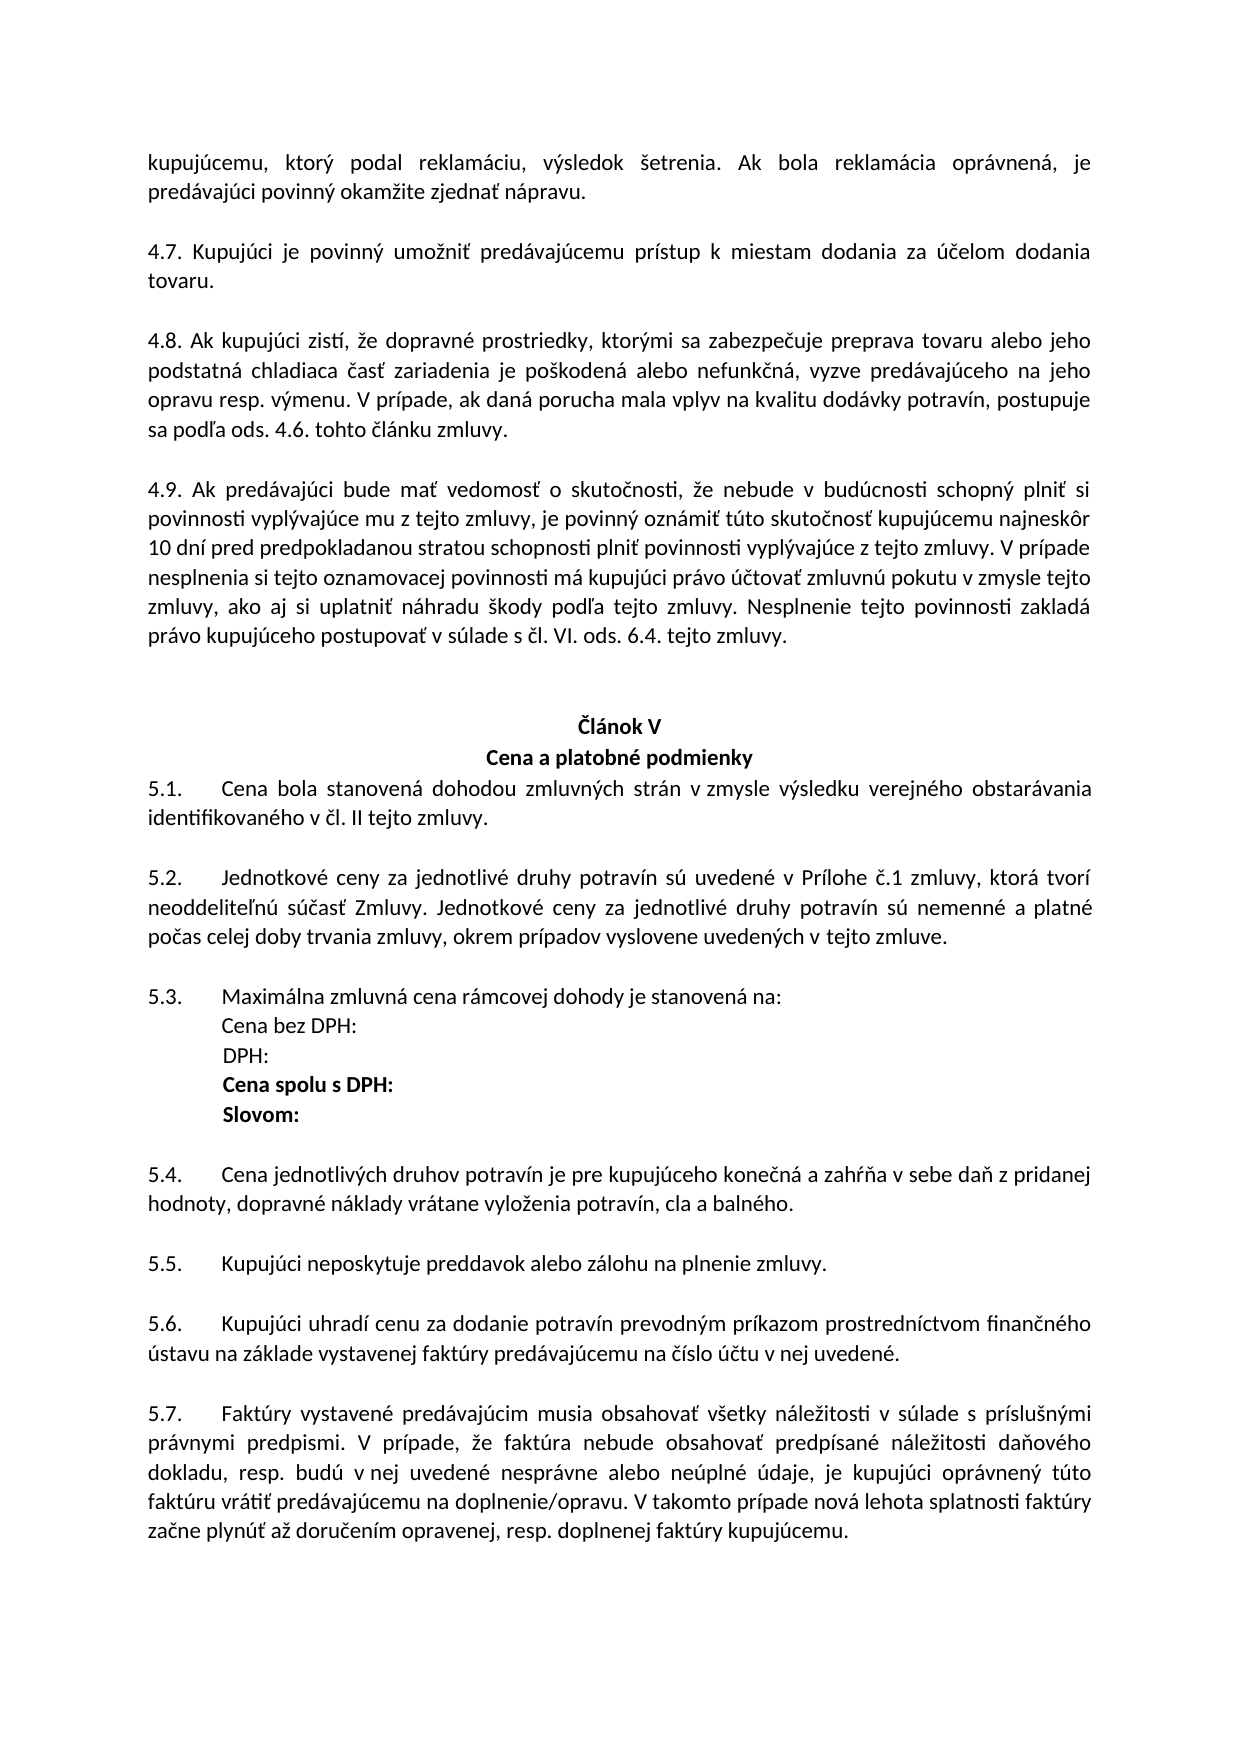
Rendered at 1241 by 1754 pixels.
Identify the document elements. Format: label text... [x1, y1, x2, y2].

list Cena a platobné podmienky [147, 743, 1093, 771]
list Cena spolu s DPH: [223, 1070, 1093, 1098]
list Slovom: [223, 1100, 1093, 1128]
text Cena bez DPH: [148, 1012, 1093, 1040]
list Cena jednotlivých druhov potravín je pre kupujúceho konečná a zahŕňa v sebe daň z pridanej hodnoty, dopravné náklady vrátane vyloženia potravín, cla a balného. [148, 1160, 1093, 1217]
list Faktúry vystavené predávajúcim musia obsahovať všetky náležitosti v súlade s príslušnými právnymi predpismi. V prípade, že faktúra nebude obsahovať predpísané náležitosti daňového dokladu, resp. budú v nej uvedené nesprávne alebo neúplné údaje, je kupujúci oprávnený túto faktúru vrátiť predávajúcemu na doplnenie/opravu. V takomto prípade nová lehota splatnosti faktúry začne plynúť až doručením opravenej, resp. doplnenej faktúry kupujúcemu. [148, 1399, 1093, 1544]
list Jednotkové ceny za jednotlivé druhy potravín sú uvedené v Prílohe č.1 zmluvy, ktorá tvorí neoddeliteľnú súčasť Zmluvy. Jednotkové ceny za jednotlivé druhy potravín sú nemenné a platné počas celej doby trvania zmluvy, okrem prípadov vyslovene uvedených v tejto zmluve. [148, 863, 1093, 950]
list Cena bola stanovená dohodou zmluvných strán v zmysle výsledku verejného obstarávania identifikovaného v čl. II tejto zmluvy. [148, 774, 1093, 831]
list 4.8. Ak kupujúci zistí, že dopravné prostriedky, ktorými sa zabezpečuje preprava tovaru alebo jeho podstatná chladiaca časť zariadenia je poškodená alebo nefunkčná, vyzve predávajúceho na jeho opravu resp. výmenu. V prípade, ak daná porucha mala vplyv na kvalitu dodávky potravín, postupuje sa podľa ods. 4.6. tohto článku zmluvy. [148, 327, 1093, 443]
list Kupujúci neposkytuje preddavok alebo zálohu na plnenie zmluvy. [148, 1249, 1093, 1277]
list Kupujúci uhradí cenu za dodanie potravín prevodným príkazom prostredníctvom finančného ústavu na základe vystavenej faktúry predávajúcemu na číslo účtu v nej uvedené. [148, 1309, 1093, 1367]
list DPH: [223, 1041, 1093, 1069]
list Maximálna zmluvná cena rámcovej dohody je stanovená na: [148, 982, 1093, 1010]
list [148, 148, 1093, 205]
list 4.9. Ak predávajúci bude mať vedomosť o skutočnosti, že nebude v budúcnosti schopný plniť si povinnosti vyplývajúce mu z tejto zmluvy, je povinný oznámiť túto skutočnosť kupujúcemu najneskôr 10 dní pred predpokladanou stratou schopnosti plniť povinnosti vyplývajúce z tejto zmluvy. V prípade nesplnenia si tejto oznamovacej povinnosti má kupujúci právo účtovať zmluvnú pokutu v zmysle tejto zmluvy, ako aj si uplatniť náhradu škody podľa tejto zmluvy. Nesplnenie tejto povinnosti zakladá právo kupujúceho postupovať v súlade s čl. VI. ods. 6.4. tejto zmluvy. [148, 475, 1093, 650]
list 4.7. Kupujúci je povinný umožniť predávajúcemu prístup k miestam dodania za účelom dodania tovaru. [148, 237, 1093, 294]
list Článok V [147, 712, 1093, 741]
